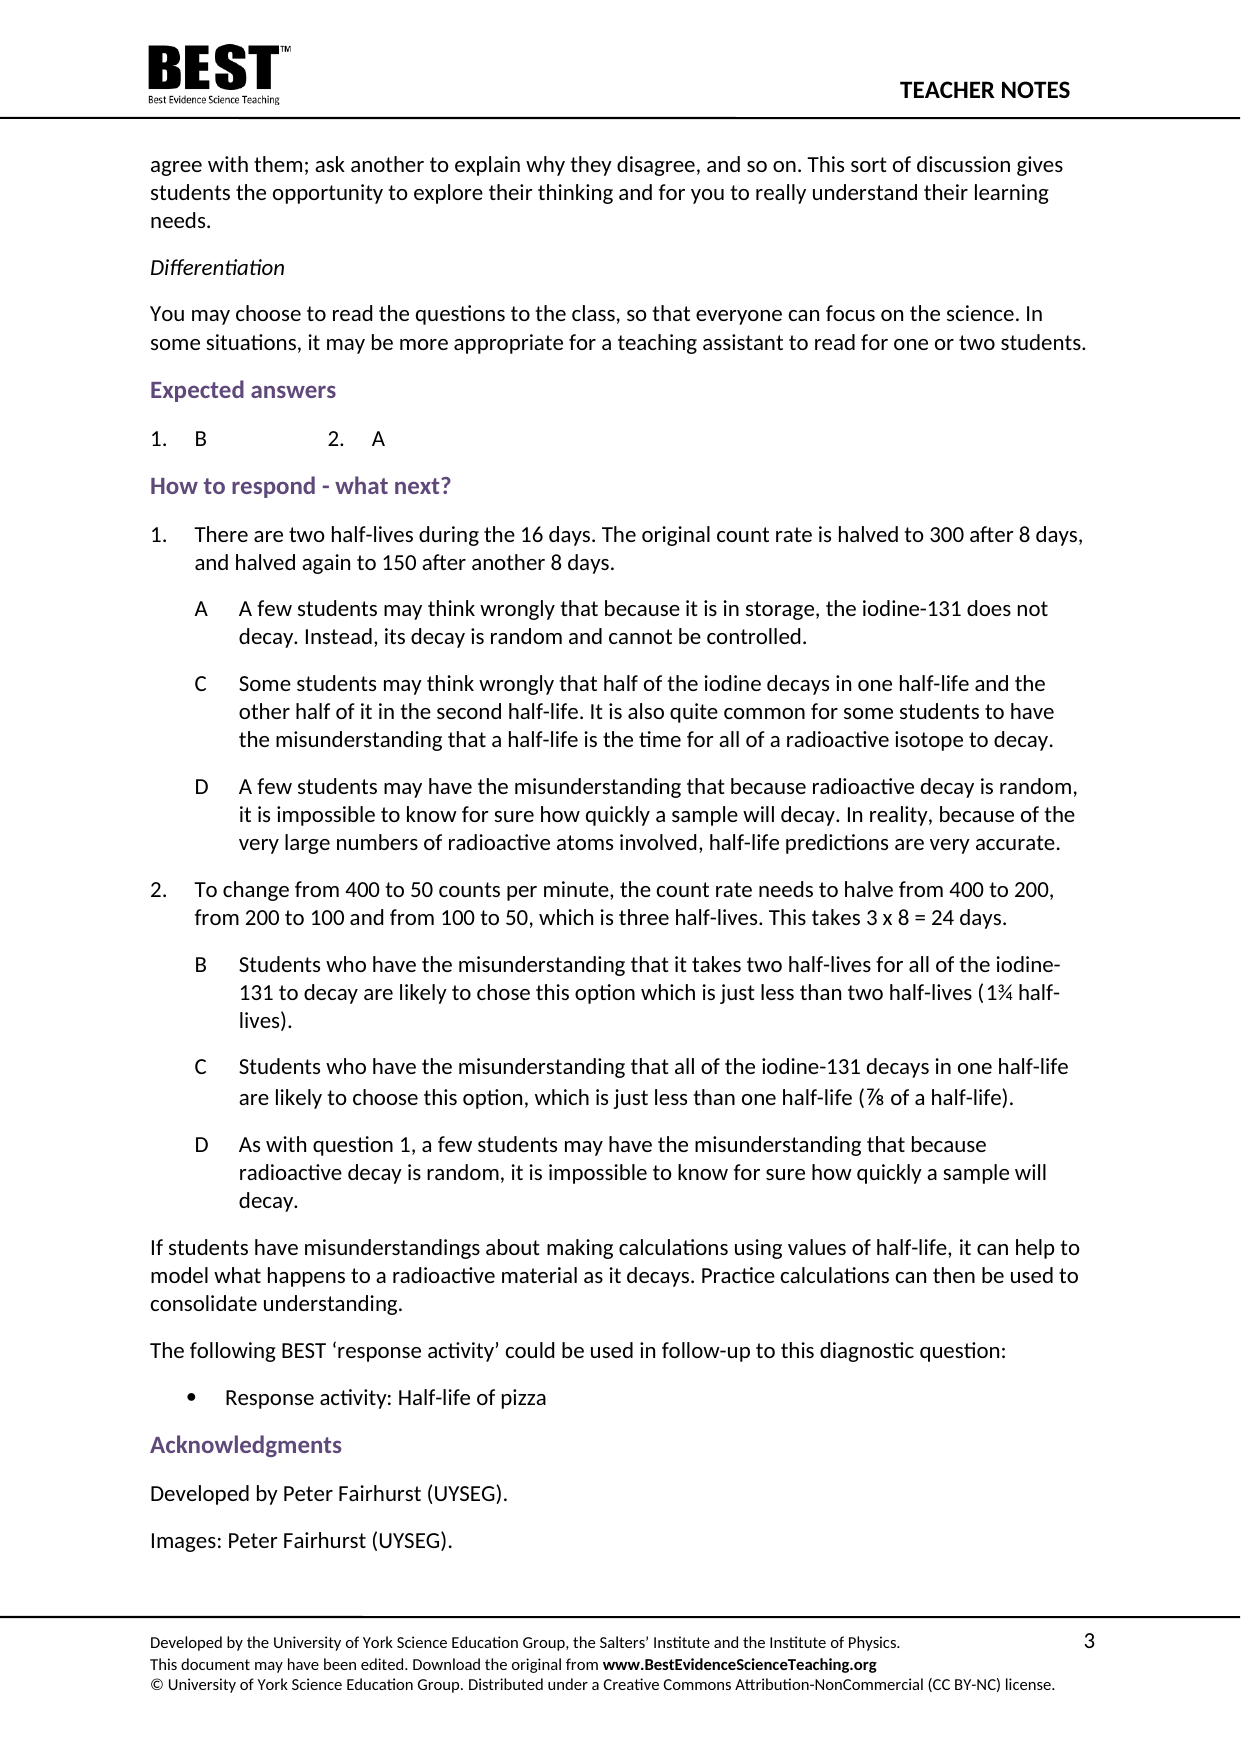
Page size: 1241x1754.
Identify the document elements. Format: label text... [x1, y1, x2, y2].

text If students have misunderstandings about making calculations using values of half-life, it can help to model what happens to a radioactive material as it decays. Practice calculations can then be used to consolidate understanding. [150, 1233, 1090, 1317]
text B Students who have the misunderstanding that it takes two half-lives for all of the iodine-131 to decay are likely to chose this option which is just less than two half-lives (1¾ half-lives). [194, 950, 1090, 1034]
text Images: Peter Fairhurst (UYSEG). [150, 1526, 1090, 1554]
text A A few students may think wrongly that because it is in storage, the iodine-131 does not decay. Instead, its decay is random and cannot be controlled. [194, 594, 1090, 651]
picture [148, 44, 291, 105]
text C Some students may think wrongly that half of the iodine decays in one half-life and the other half of it in the second half-life. It is also quite common for some students to have the misunderstanding that a half-life is the time for all of a radioactive isotope to decay. [194, 669, 1090, 753]
text How to respond - what next? [150, 470, 1090, 501]
text Acknowledgments [150, 1430, 1090, 1460]
text Expected answers [150, 374, 1090, 405]
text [150, 150, 1090, 234]
text D As with question 1, a few students may have the misunderstanding that because radioactive decay is random, it is impossible to know for sure how quickly a sample will decay. [194, 1131, 1090, 1214]
text C Students who have the misunderstanding that all of the iodine-131 decays in one half-life are likely to choose this option, which is just less than one half-life (⅞ of a half-life). [194, 1052, 1090, 1112]
text You may choose to read the questions to the class, so that everyone can focus on the science. In some situations, it may be more appropriate for a teaching assistant to read for one or two students. [150, 299, 1090, 356]
list Response activity: Half-life of pizza [187, 1383, 1090, 1411]
text The following BEST ‘response activity’ could be used in follow-up to this diagnostic question: [150, 1336, 1090, 1364]
text Differentiation [150, 253, 1090, 281]
text 2. To change from 400 to 50 counts per minute, the count rate needs to halve from 400 to 200, from 200 to 100 and from 100 to 50, which is three half-lives. This takes 3 x 8 = 24 days. [150, 875, 1090, 931]
text D A few students may have the misunderstanding that because radioactive decay is random, it is impossible to know for sure how quickly a sample will decay. In reality, because of the very large numbers of radioactive atoms involved, half-life predictions are very accurate. [194, 772, 1090, 856]
text 1. There are two half-lives during the 16 days. The original count rate is halved to 300 after 8 days, and halved again to 150 after another 8 days. [150, 520, 1090, 576]
text 1. B 2. A [150, 424, 1090, 452]
text Developed by Peter Fairhurst (UYSEG). [150, 1479, 1090, 1507]
